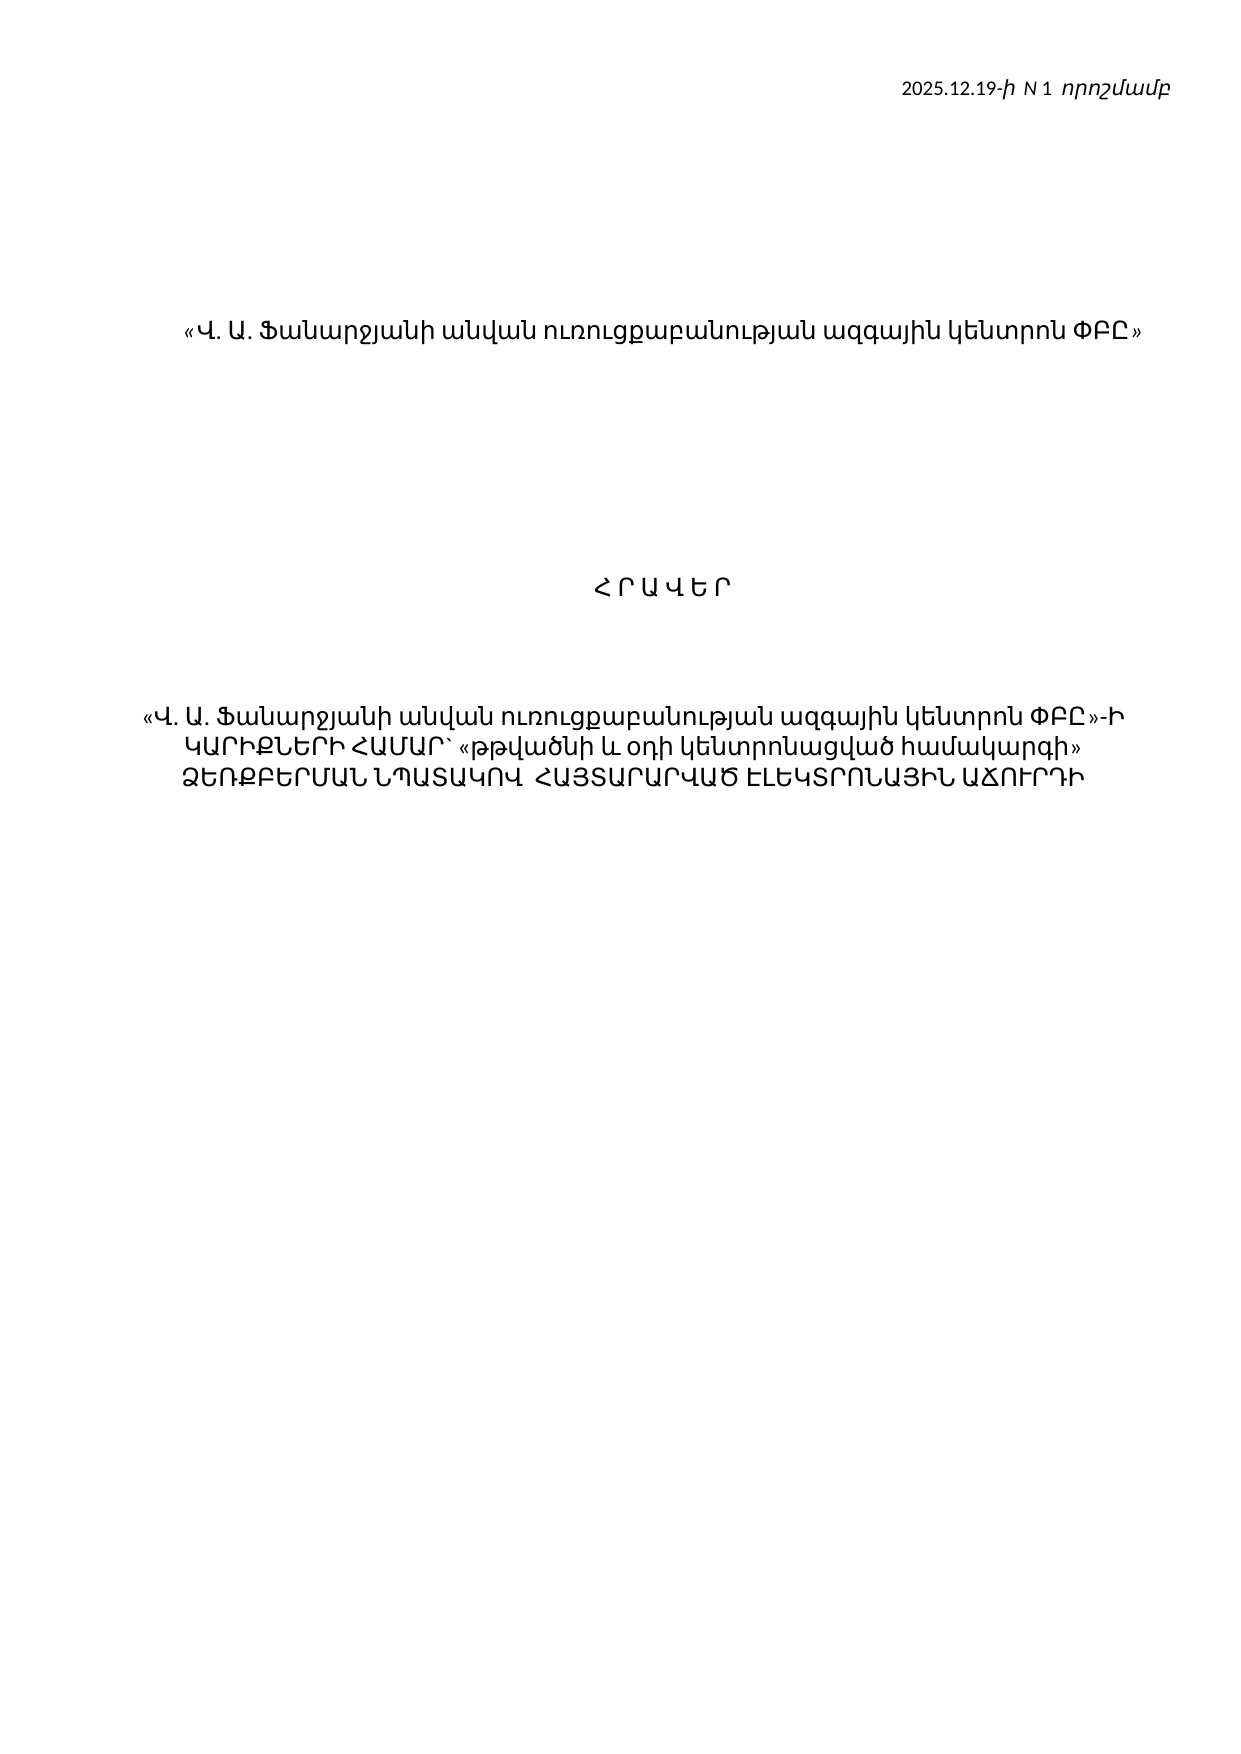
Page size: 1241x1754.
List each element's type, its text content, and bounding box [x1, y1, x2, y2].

text «Վ. Ա. Ֆանարջյանի անվան ուռուցքաբանության ազգային կենտրոն ՓԲԸ»-Ի ԿԱՐԻՔՆԵՐԻ ՀԱՄԱՐ` «թթվածնի և օդի կենտրոնացված համակարգի» ՁԵՌՔԲԵՐՄԱՆ ՆՊԱՏԱԿՈՎ ՀԱՅՏԱՐԱՐՎԱԾ ԷԼԵԿՏՐՈՆԱՅԻՆ ԱՃՈՒՐԴԻ [94, 701, 1172, 792]
text 2025.12.19 -ի N 1 որոշմամբ [94, 75, 1171, 100]
text Հ Ր Ա Վ Ե Ր [94, 572, 1172, 602]
text « Վ. Ա. Ֆանարջյանի անվան ուռուցքաբանության ազգային կենտրոն ՓԲԸ» [94, 316, 1172, 346]
